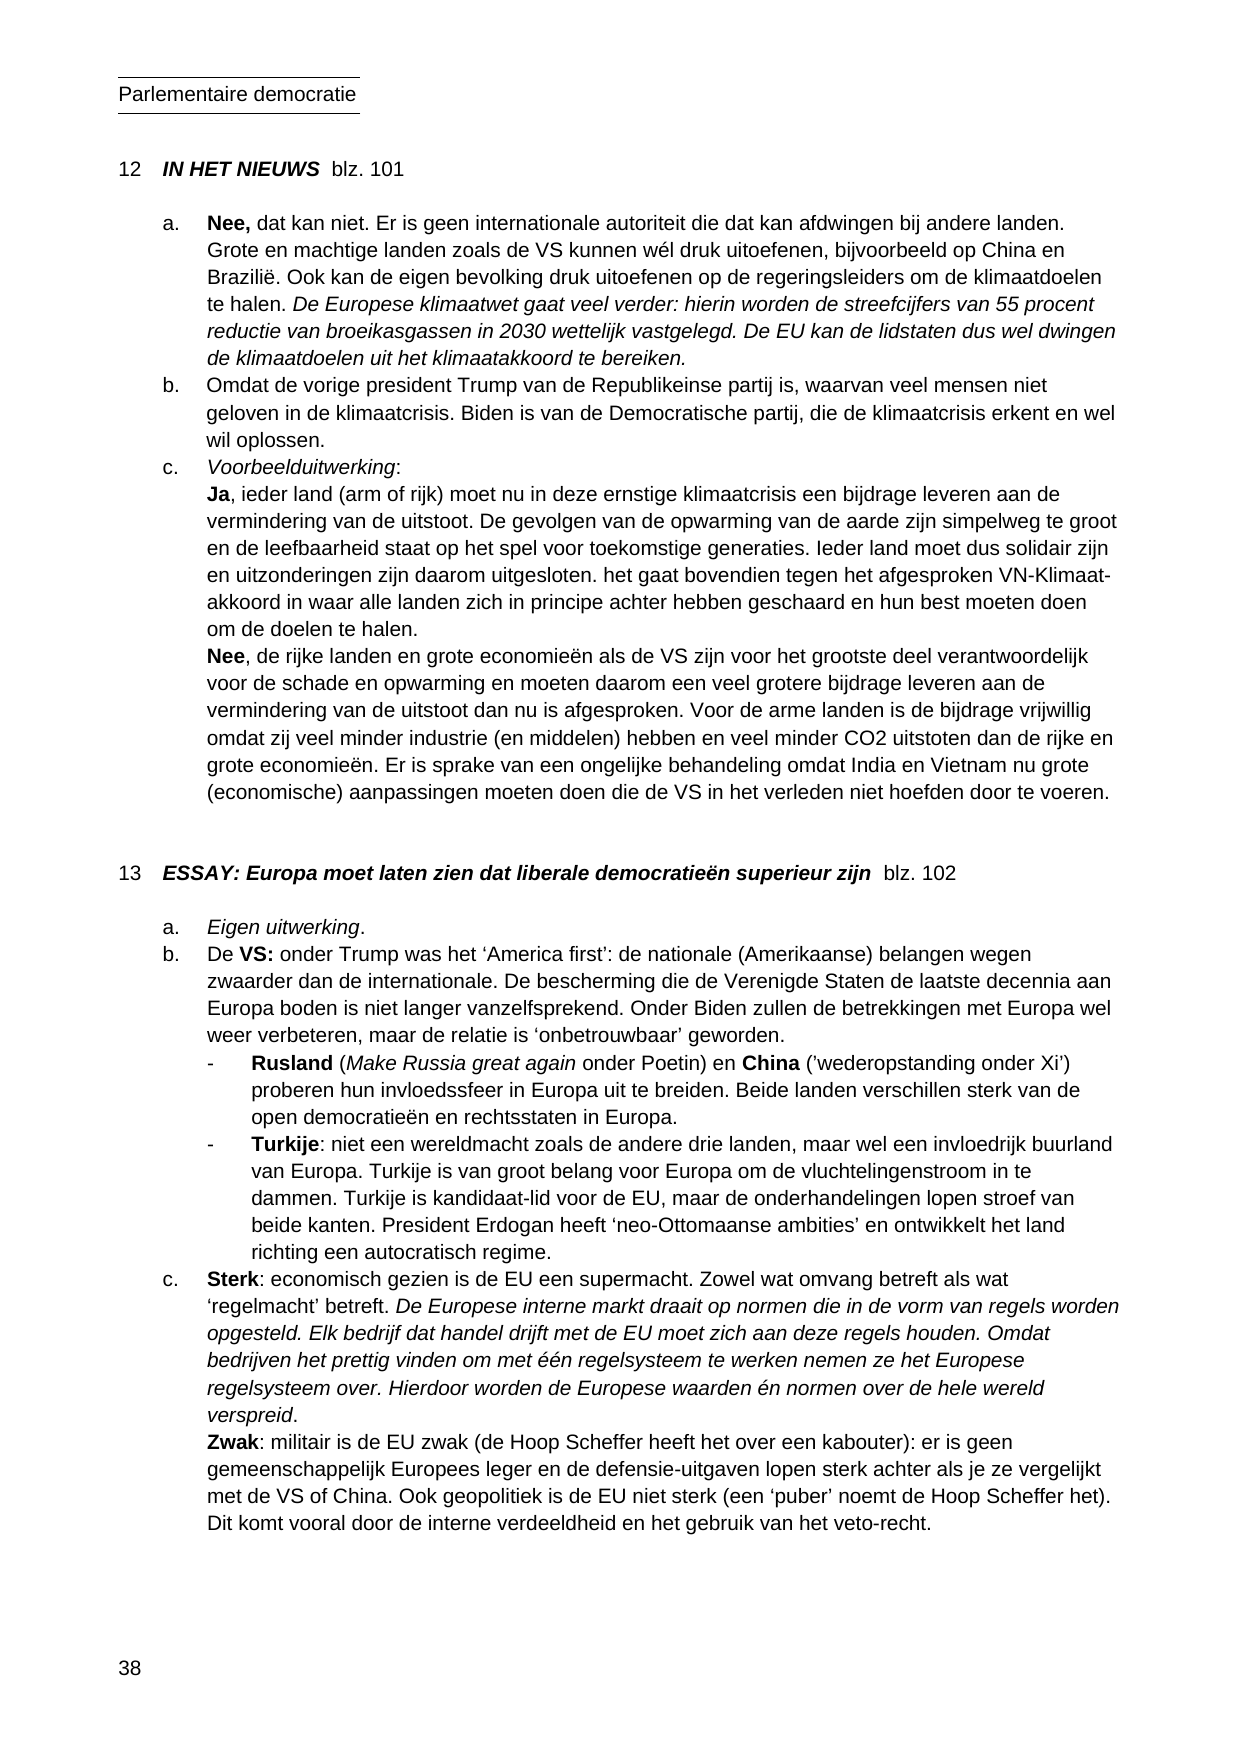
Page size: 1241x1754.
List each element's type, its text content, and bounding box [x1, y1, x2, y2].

text 13 ESSAY: Europa moet laten zien dat liberale democratieën superieur zijn blz. 102 [118, 858, 1122, 885]
text c. Voorbeelduitwerking: [162, 451, 1122, 478]
text a. Nee, dat kan niet. Er is geen internationale autoriteit die dat kan afdwingen bij andere landen. Grote en machtige landen zoals de VS kunnen wél druk uitoefenen, bijvoorbeeld op China en Brazilië. Ook kan de eigen bevolking druk uitoefenen op de regeringsleiders om de klimaatdoelen te halen. De Europese klimaatwet gaat veel verder: hierin worden de streefcijfers van 55 procent reductie van broeikasgassen in 2030 wettelijk vastgelegd. De EU kan de lidstaten dus wel dwingen de klimaatdoelen uit het klimaatakkoord te bereiken. [162, 208, 1122, 370]
text b. Omdat de vorige president Trump van de Republikeinse partij is, waarvan veel mensen niet geloven in de klimaatcrisis. Biden is van de Democratische partij, die de klimaatcrisis erkent en wel wil oplossen. [162, 370, 1122, 451]
text - Rusland (Make Russia great again onder Poetin) en China (’wederopstanding onder Xi’) proberen hun invloedssfeer in Europa uit te breiden. Beide landen verschillen sterk van de open democratieën en rechtsstaten in Europa. [207, 1047, 1122, 1128]
text b. De VS: onder Trump was het ‘America first’: de nationale (Amerikaanse) belangen wegen zwaarder dan de internationale. De bescherming die de Verenigde Staten de laatste decennia aan Europa boden is niet langer vanzelfsprekend. Onder Biden zullen de betrekkingen met Europa wel weer verbeteren, maar de relatie is ‘onbetrouwbaar’ geworden. [162, 939, 1122, 1047]
text c. Sterk: economisch gezien is de EU een supermacht. Zowel wat omvang betreft als wat ‘regelmacht’ betreft. De Europese interne markt draait op normen die in de vorm van regels worden opgesteld. Elk bedrijf dat handel drijft met de EU moet zich aan deze regels houden. Omdat bedrijven het prettig vinden om met één regelsysteem te werken nemen ze het Europese regelsysteem over. Hierdoor worden de Europese waarden én normen over de hele wereld verspreid. [162, 1264, 1122, 1426]
text Ja, ieder land (arm of rijk) moet nu in deze ernstige klimaatcrisis een bijdrage leveren aan de vermindering van de uitstoot. De gevolgen van de opwarming van de aarde zijn simpelweg te groot en de leefbaarheid staat op het spel voor toekomstige generaties. Ieder land moet dus solidair zijn en uitzonderingen zijn daarom uitgesloten. het gaat bovendien tegen het afgesproken VN-Klimaat-akkoord in waar alle landen zich in principe achter hebben geschaard en hun best moeten doen om de doelen te halen. [207, 478, 1122, 641]
text Nee, de rijke landen en grote economieën als de VS zijn voor het grootste deel verantwoordelijk voor de schade en opwarming en moeten daarom een veel grotere bijdrage leveren aan de vermindering van de uitstoot dan nu is afgesproken. Voor de arme landen is de bijdrage vrijwillig omdat zij veel minder industrie (en middelen) hebben en veel minder CO2 uitstoten dan de rijke en grote economieën. Er is sprake van een ongelijke behandeling omdat India en Vietnam nu grote (economische) aanpassingen moeten doen die de VS in het verleden niet hoefden door te voeren. [207, 641, 1122, 803]
text - Turkije: niet een wereldmacht zoals de andere drie landen, maar wel een invloedrijk buurland van Europa. Turkije is van groot belang voor Europa om de vluchtelingenstroom in te dammen. Turkije is kandidaat-lid voor de EU, maar de onderhandelingen lopen stroef van beide kanten. President Erdogan heeft ‘neo-Ottomaanse ambities’ en ontwikkelt het land richting een autocratisch regime. [207, 1128, 1122, 1264]
text 12 IN HET NIEUWS blz. 101 [118, 153, 1122, 181]
text a. Eigen uitwerking. [162, 912, 1122, 939]
text Zwak: militair is de EU zwak (de Hoop Scheffer heeft het over een kabouter): er is geen gemeenschappelijk Europees leger en de defensie-uitgaven lopen sterk achter als je ze vergelijkt met de VS of China. Ook geopolitiek is de EU niet sterk (een ‘puber’ noemt de Hoop Scheffer het). Dit komt vooral door de interne verdeeldheid en het gebruik van het veto-recht. [207, 1426, 1122, 1535]
